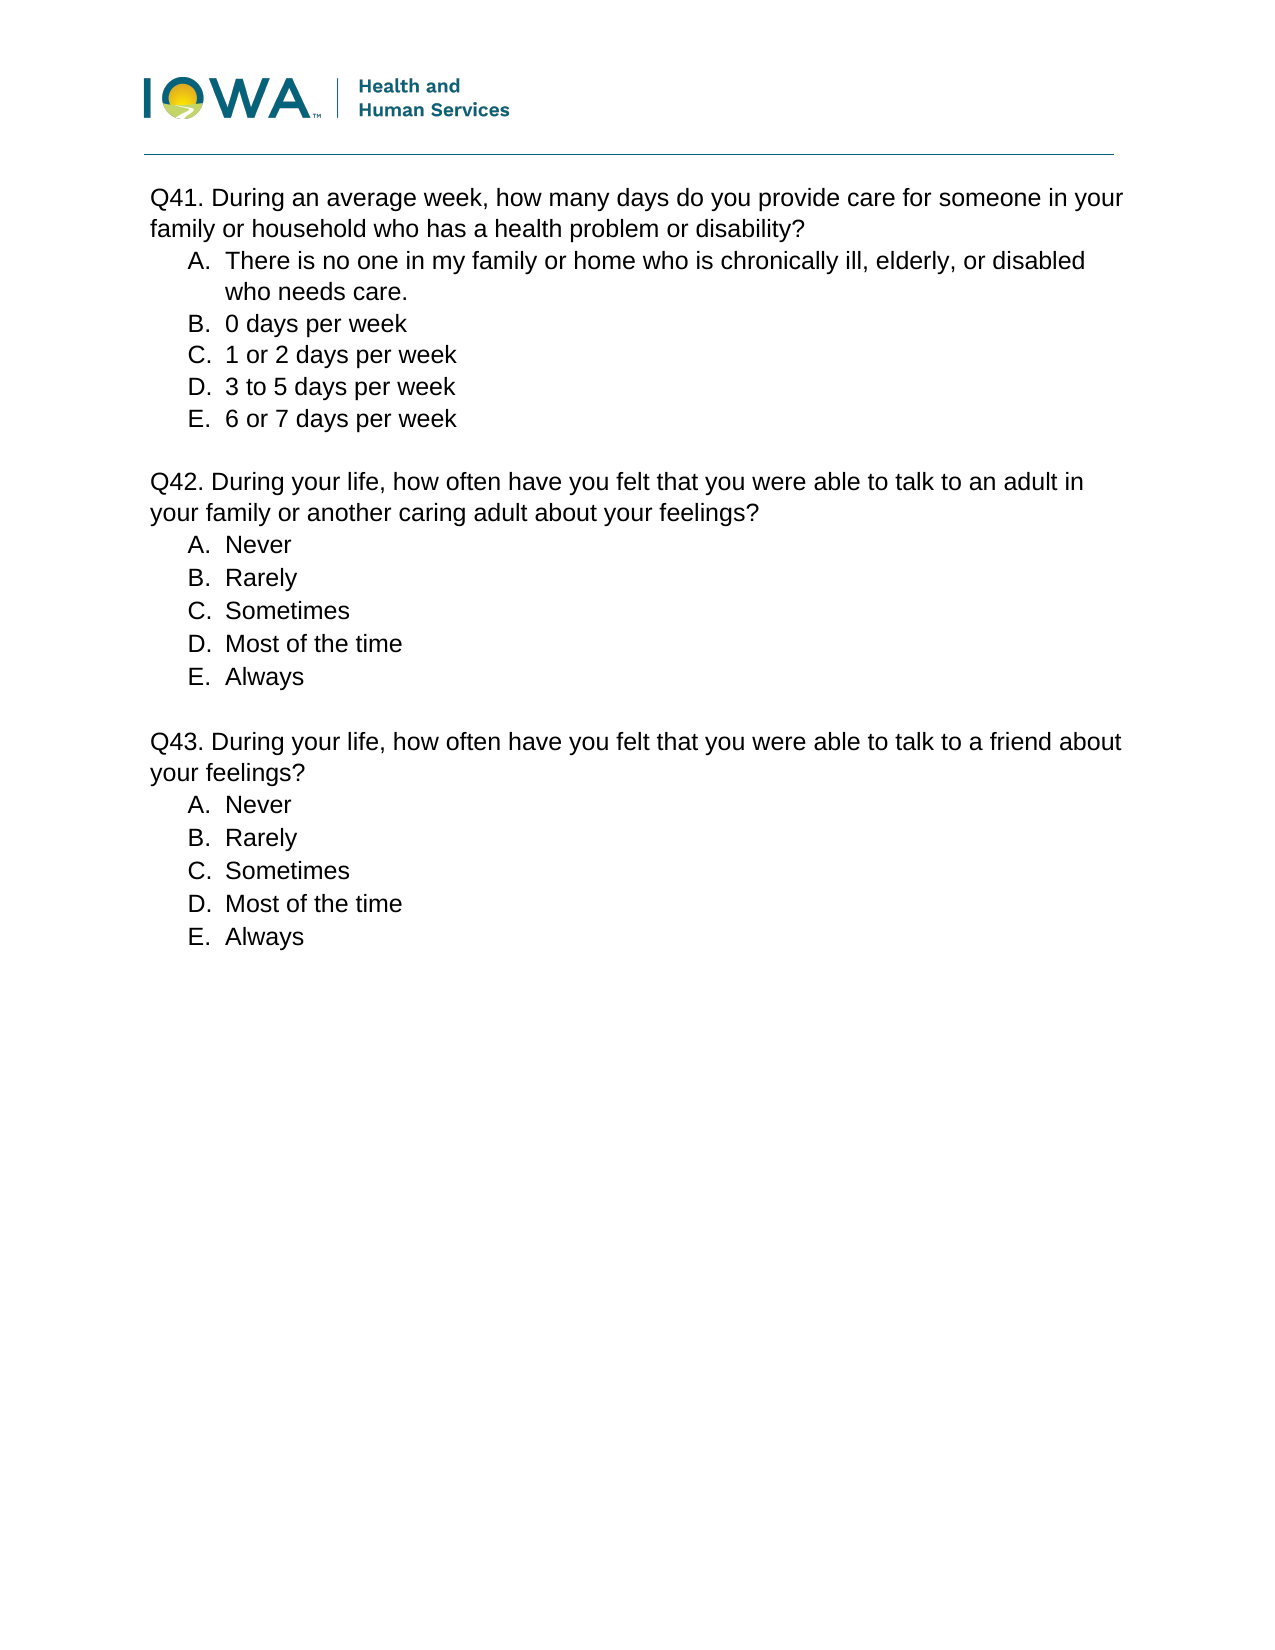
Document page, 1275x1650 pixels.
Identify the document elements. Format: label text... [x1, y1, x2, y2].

list Sometimes [187, 856, 1125, 884]
picture [143, 77, 510, 119]
list 6 or 7 days per week [187, 403, 1125, 432]
list Rarely [187, 823, 1125, 851]
list Most of the time [187, 629, 1125, 658]
text Q41. During an average week, how many days do you provide care for someone in your family or household who has a health problem or disability? [150, 183, 1125, 243]
list Most of the time [187, 889, 1125, 917]
list 3 to 5 days per week [187, 372, 1125, 401]
list There is no one in my family or home who is chronically ill, elderly, or disabled who needs care. [187, 246, 1125, 306]
list 1 or 2 days per week [187, 340, 1125, 369]
list Rarely [187, 563, 1125, 592]
list Always [187, 662, 1125, 691]
list Never [187, 789, 1125, 818]
text Q43. During your life, how often have you felt that you were able to talk to a friend about your feelings? [150, 726, 1125, 787]
text Q42. During your life, how often have you felt that you were able to talk to an adult in your family or another caring adult about your feelings? [150, 467, 1125, 527]
list Always [187, 922, 1125, 950]
list Sometimes [187, 596, 1125, 624]
list Never [187, 530, 1125, 558]
list 0 days per week [187, 309, 1125, 338]
